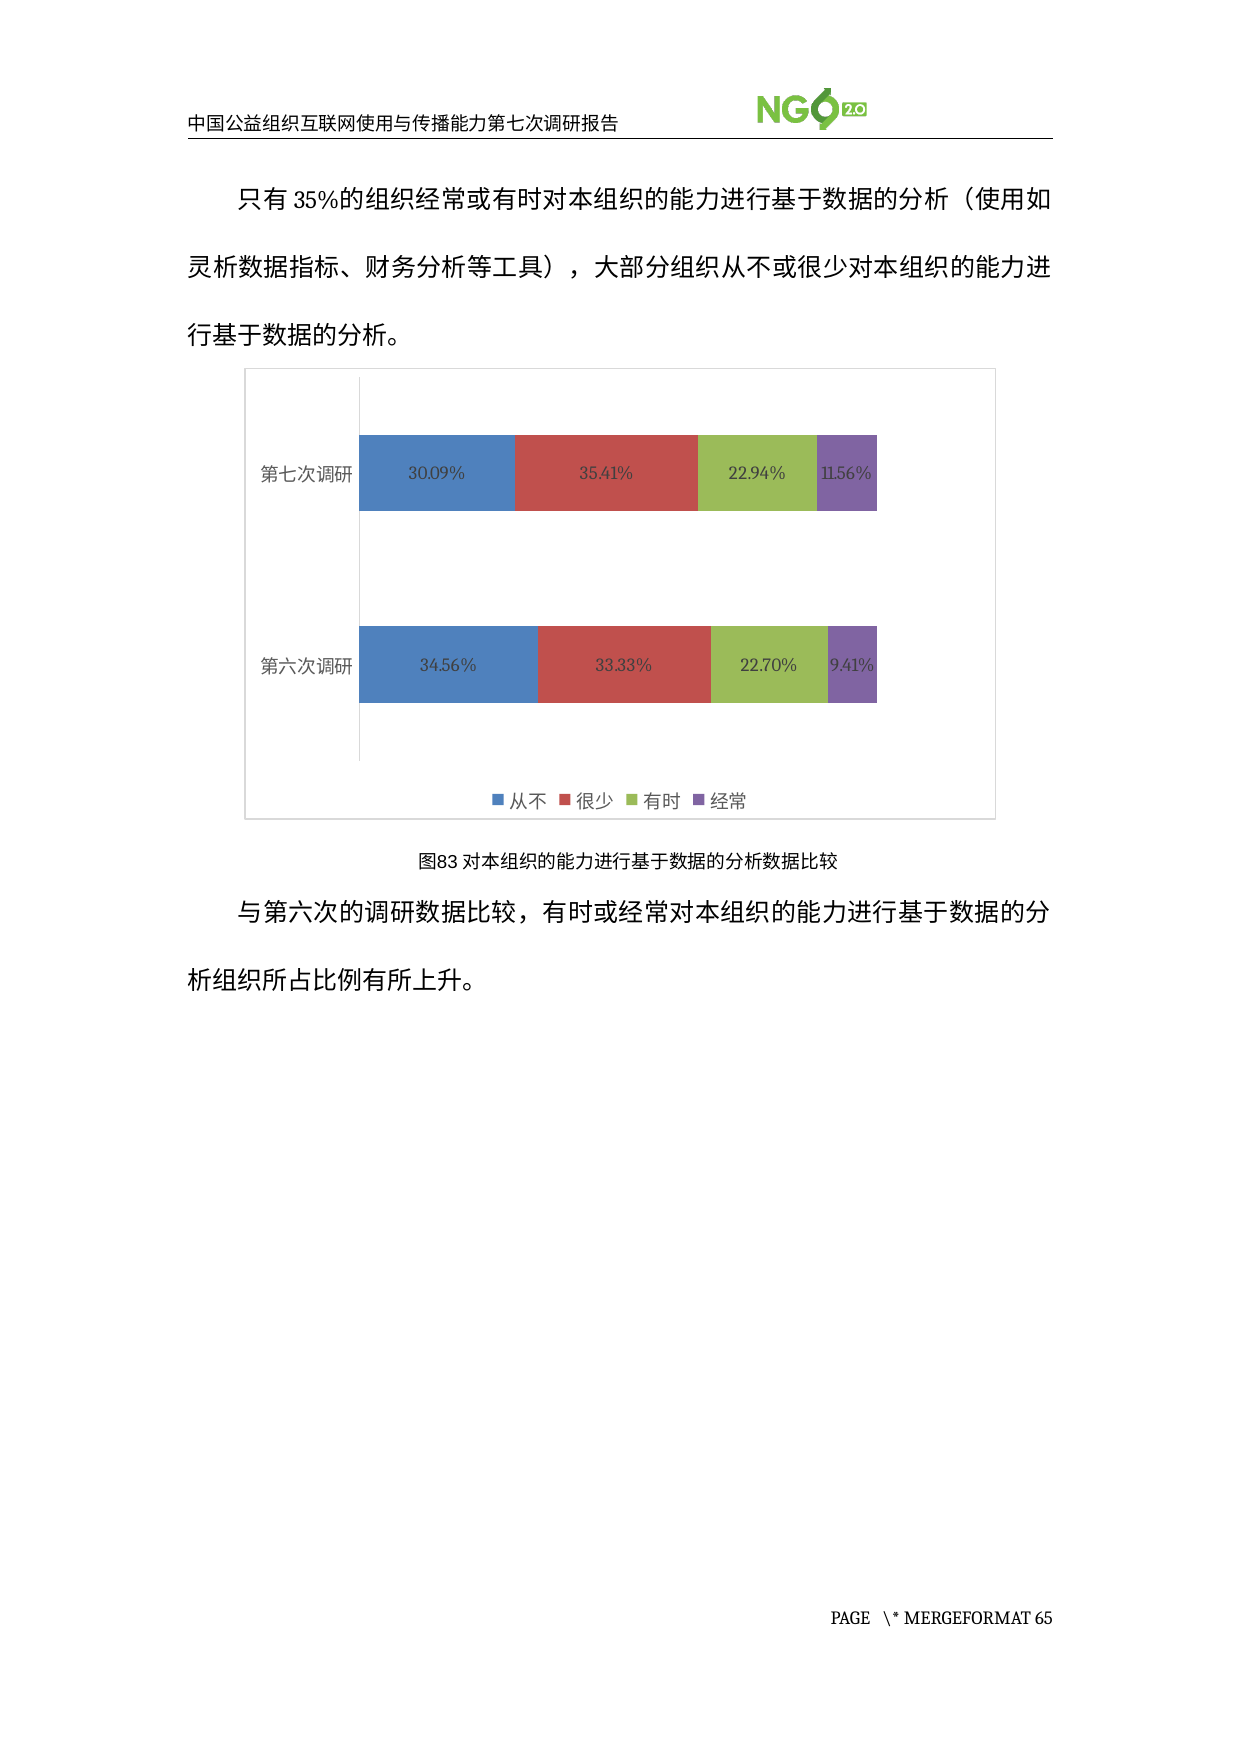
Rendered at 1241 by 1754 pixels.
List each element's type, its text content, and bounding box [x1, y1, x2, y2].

text 与第六次的调研数据比较，有时或经常对本组织的能力进行基于数据的分析组织所占比例有所上升。 [187, 877, 1053, 1013]
text 对本组织的能力进行基于数据的分析数据比较 [187, 843, 1053, 877]
text 只有35%的组织经常或有时对本组织的能力进行基于数据的分析（使用如灵析数据指标、财务分析等工具），大部分组织从不或很少对本组织的能力进行基于数据的分析。 [187, 164, 1053, 368]
picture [757, 88, 867, 130]
